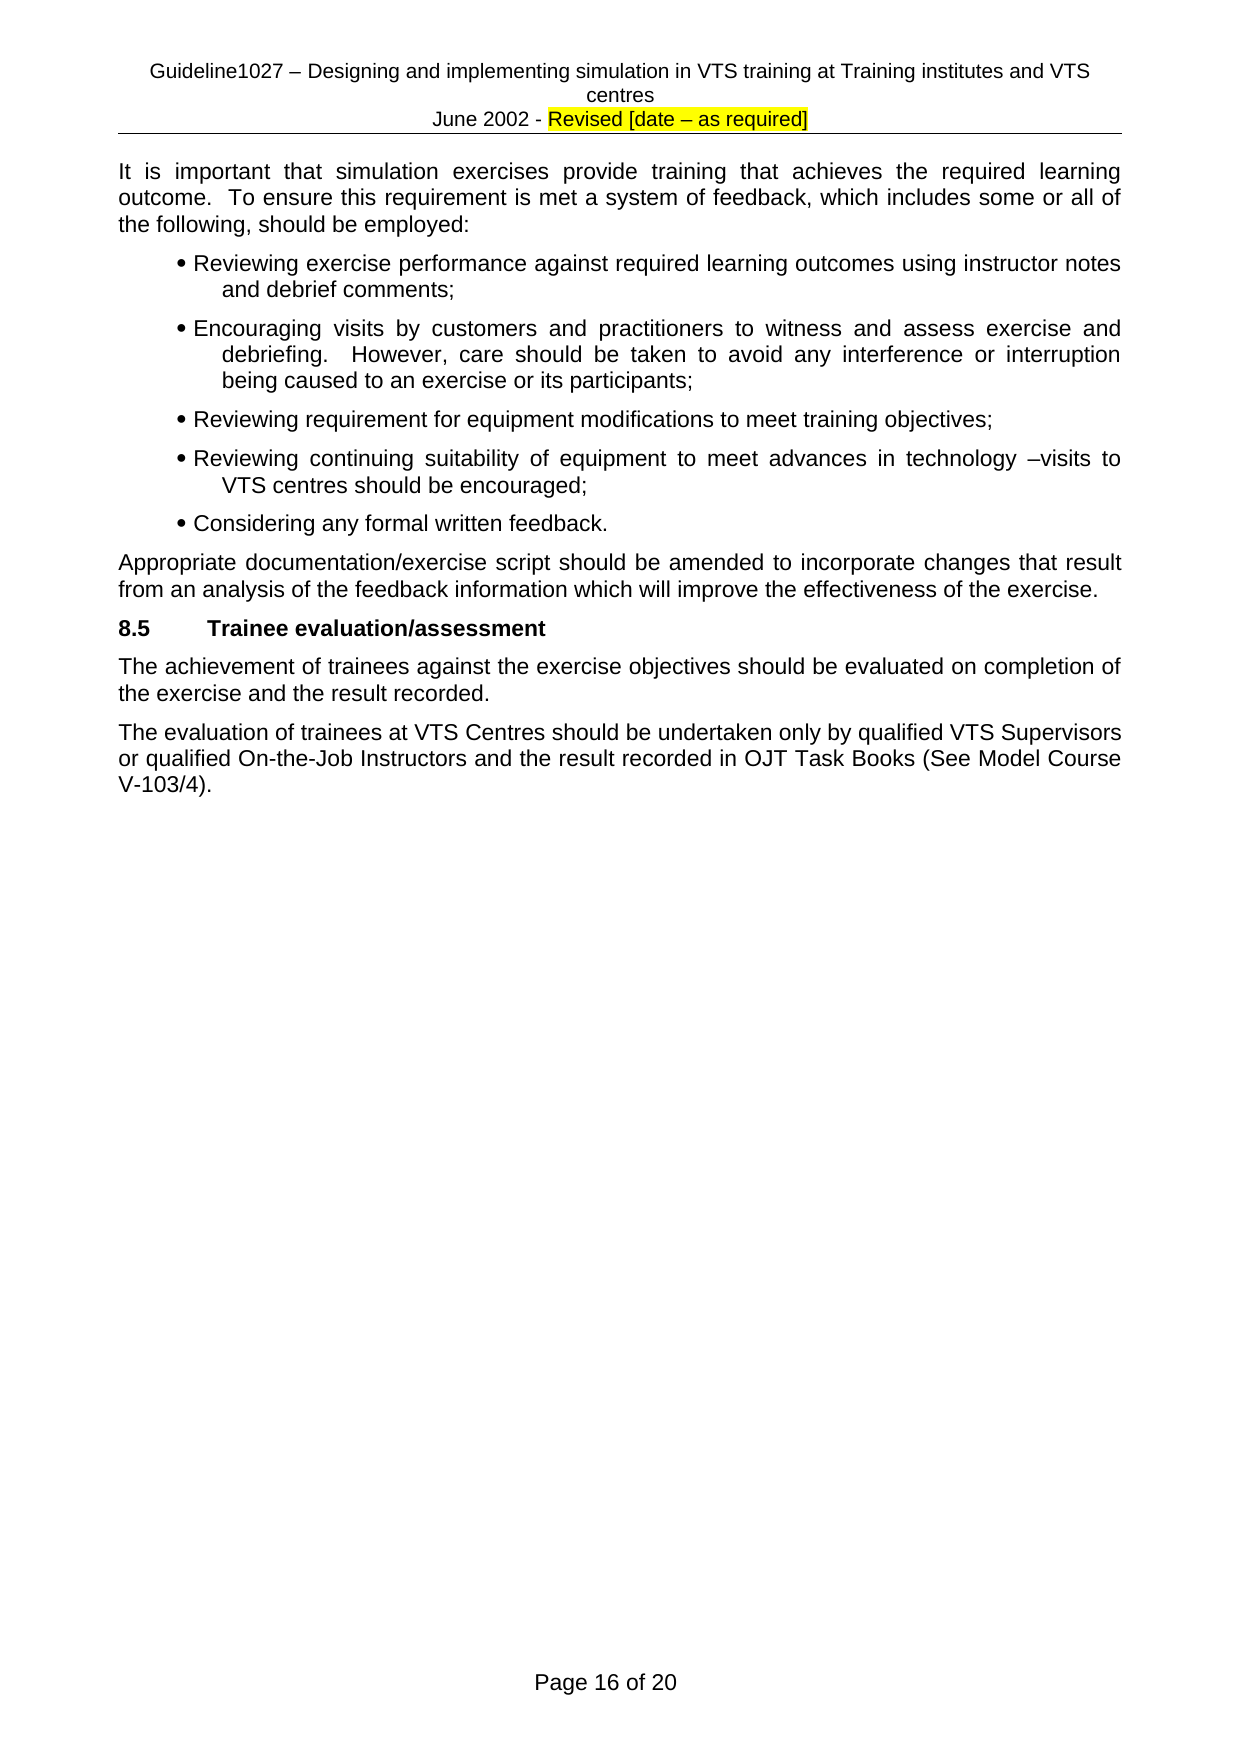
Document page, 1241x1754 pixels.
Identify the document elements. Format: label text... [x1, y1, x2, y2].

text Encouraging visits by customers and practitioners to witness and assess exercise and debriefing. However, care should be taken to avoid any interference or interruption being caused to an exercise or its participants; [177, 315, 1122, 394]
text The achievement of trainees against the exercise objectives should be evaluated on completion of the exercise and the result recorded. [118, 653, 1122, 706]
text It is important that simulation exercises provide training that achieves the required learning outcome. To ensure this requirement is met a system of feedback, which includes some or all of the following, should be employed: [118, 158, 1122, 237]
text Reviewing continuing suitability of equipment to meet advances in technology –visits to VTS centres should be encouraged; [177, 445, 1122, 498]
text The evaluation of trainees at VTS Centres should be undertaken only by qualified VTS Supervisors or qualified On-the-Job Instructors and the result recorded in OJT Task Books (See Model Course V-103/4). [118, 718, 1122, 798]
text Reviewing exercise performance against required learning outcomes using instructor notes and debrief comments; [177, 249, 1122, 302]
text Appropriate documentation/exercise script should be amended to incorporate changes that result from an analysis of the feedback information which will improve the effectiveness of the exercise. [118, 549, 1122, 602]
subtitle Trainee evaluation/assessment [118, 614, 1122, 641]
text Reviewing requirement for equipment modifications to meet training objectives; [177, 406, 1122, 433]
text Considering any formal written feedback. [177, 510, 1122, 537]
